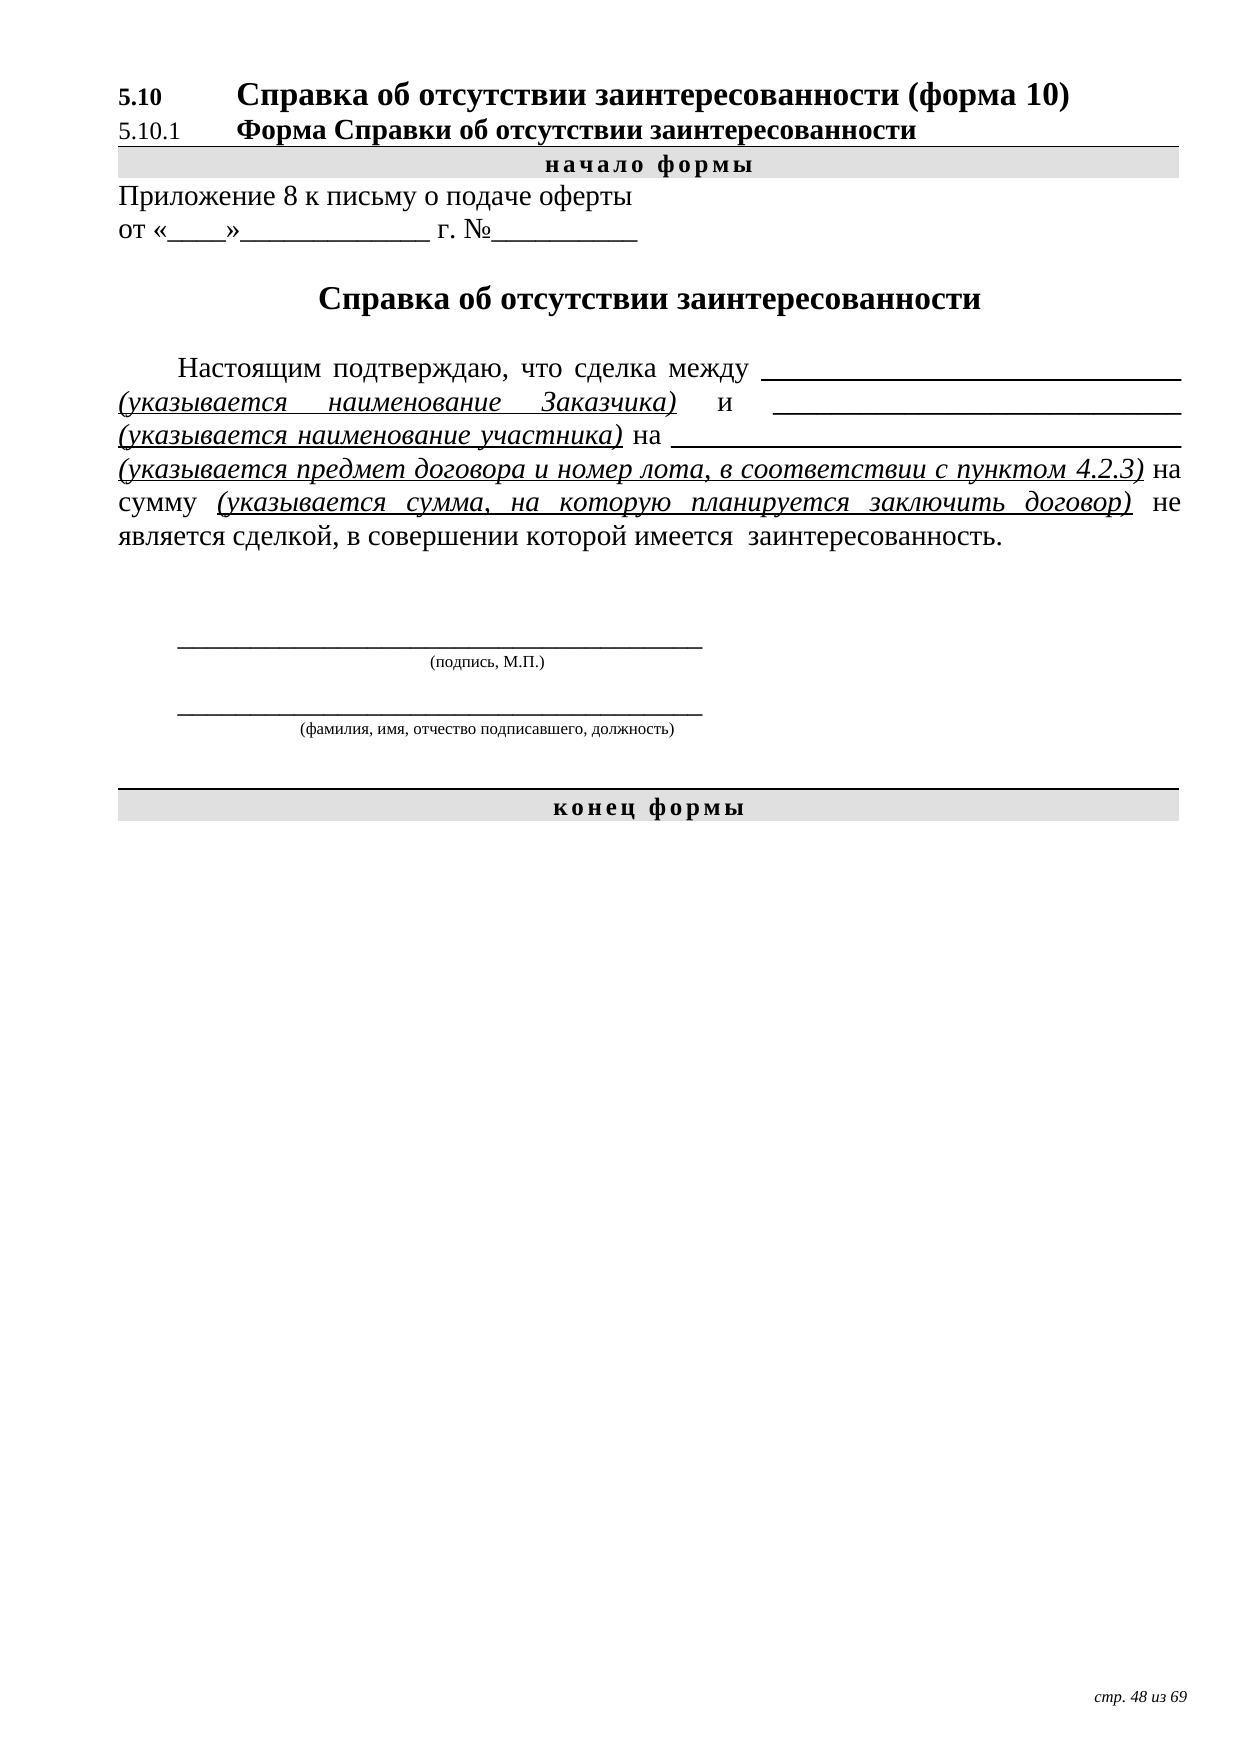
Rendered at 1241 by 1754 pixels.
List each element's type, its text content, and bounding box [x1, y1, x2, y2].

text Настоящим подтверждаю, что сделка между ____________________________ (указывается наименование Заказчика) и ____________________________ (указывается наименование участника) на ___________________________________ (указывается предмет договора и номер лота, в соответствии с пунктом 4.2.3) на сумму (указывается сумма, на которую планируется заключить договор) не является сделкой, в совершении которой имеется заинтересованность. [118, 350, 1181, 551]
text ____________________________________ [118, 618, 1181, 652]
text Справка об отсутствии заинтересованности [118, 278, 1181, 317]
list Форма Справки об отсутствии заинтересованности [118, 112, 1181, 146]
text начало формы [118, 147, 1179, 178]
text конец формы [118, 790, 1179, 821]
text ____________________________________ [118, 686, 1181, 719]
text (подпись, М.П.) [118, 652, 797, 686]
text (фамилия, имя, отчество подписавшего, должность) [118, 719, 797, 753]
